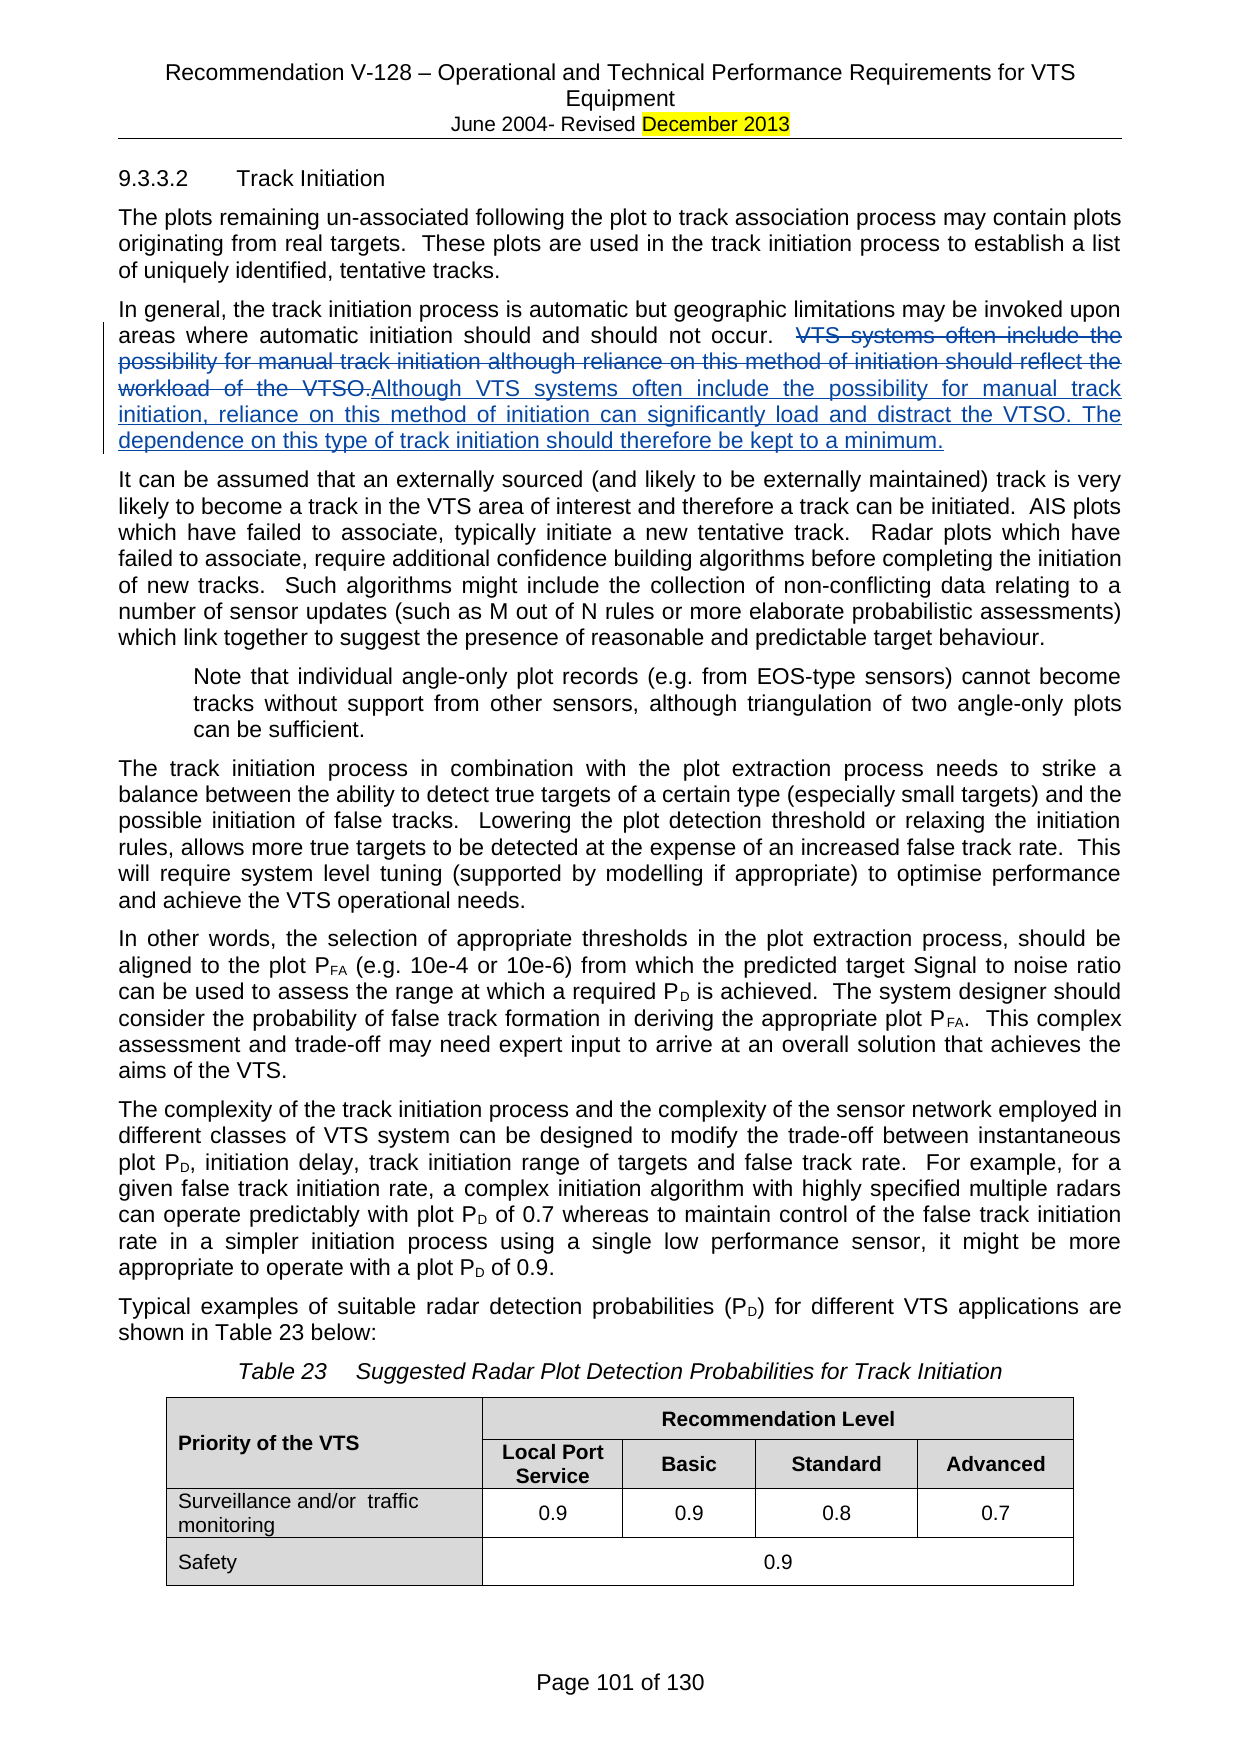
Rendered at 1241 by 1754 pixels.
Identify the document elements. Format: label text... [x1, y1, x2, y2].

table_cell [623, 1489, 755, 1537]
text In general, the track initiation process is automatic but geographic limitations may be invoked upon areas where automatic initiation should and should not occur. [118, 296, 1122, 363]
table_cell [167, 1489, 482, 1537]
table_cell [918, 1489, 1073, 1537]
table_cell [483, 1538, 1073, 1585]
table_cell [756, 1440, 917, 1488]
text Note that individual angle-only plot records (e.g. from EOS-type sensors) cannot become tracks without support from other sensors, although triangulation of two angle-only plots can be sufficient. [193, 663, 1122, 742]
text In general, the track initiation process is automatic but geographic limitations may be invoked upon areas where automatic initiation should and should not occur. [118, 425, 1122, 454]
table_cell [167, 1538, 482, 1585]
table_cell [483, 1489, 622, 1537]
text In other words, the selection of appropriate thresholds in the plot extraction process, should be aligned to the plot PFA (e.g. 10e-4 or 10e-6) from which the predicted target Signal to noise ratio can be used to assess the range at which a required PD is achieved. The system designer should consider the probability of false track formation in deriving the appropriate plot PFA. This complex assessment and trade-off may need expert input to arrive at an overall solution that achieves the aims of the VTS. [118, 925, 1122, 1083]
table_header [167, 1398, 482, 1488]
text The plots remaining un-associated following the plot to track association process may contain plots originating from real targets. These plots are used in the track initiation process to establish a list of uniquely identified, tentative tracks. [118, 204, 1122, 283]
text It can be assumed that an externally sourced (and likely to be externally maintained) track is very likely to become a track in the VTS area of interest and therefore a track can be initiated. AIS plots which have failed to associate, typically initiate a new tentative track. Radar plots which have failed to associate, require additional confidence building algorithms before completing the initiation of new tracks. Such algorithms might include the collection of non-conflicting data relating to a number of sensor updates (such as M out of N rules or more elaborate probabilistic assessments) which link together to suggest the presence of reasonable and predictable target behaviour. [118, 466, 1122, 651]
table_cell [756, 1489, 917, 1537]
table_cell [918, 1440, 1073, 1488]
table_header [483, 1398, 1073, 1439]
subtitle Track Initiation [118, 165, 1122, 192]
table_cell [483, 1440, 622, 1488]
text The complexity of the track initiation process and the complexity of the sensor network employed in different classes of VTS system can be designed to modify the trade-off between instantaneous plot PD, initiation delay, track initiation range of targets and false track rate. For example, for a given false track initiation rate, a complex initiation algorithm with highly specified multiple radars can operate predictably with plot PD of 0.7 whereas to maintain control of the false track initiation rate in a simpler initiation process using a single low performance sensor, it might be more appropriate to operate with a plot PD of 0.9. [118, 1096, 1122, 1281]
text The track initiation process in combination with the plot extraction process needs to strike a balance between the ability to detect true targets of a certain type (especially small targets) and the possible initiation of false tracks. Lowering the plot detection threshold or relaxing the initiation rules, allows more true targets to be detected at the expense of an increased false track rate. This will require system level tuning (supported by modelling if appropriate) to optimise performance and achieve the VTS operational needs. [118, 755, 1122, 913]
text Typical examples of suitable radar detection probabilities (PD) for different VTS applications are shown in table 23 below: [118, 1293, 1122, 1346]
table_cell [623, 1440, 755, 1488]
text Suggested Radar Plot Detection Probabilities for Track Initiation [118, 1358, 1122, 1384]
text In general, the track initiation process is automatic but geographic limitations may be invoked upon areas where automatic initiation should and should not occur. [118, 364, 1122, 424]
